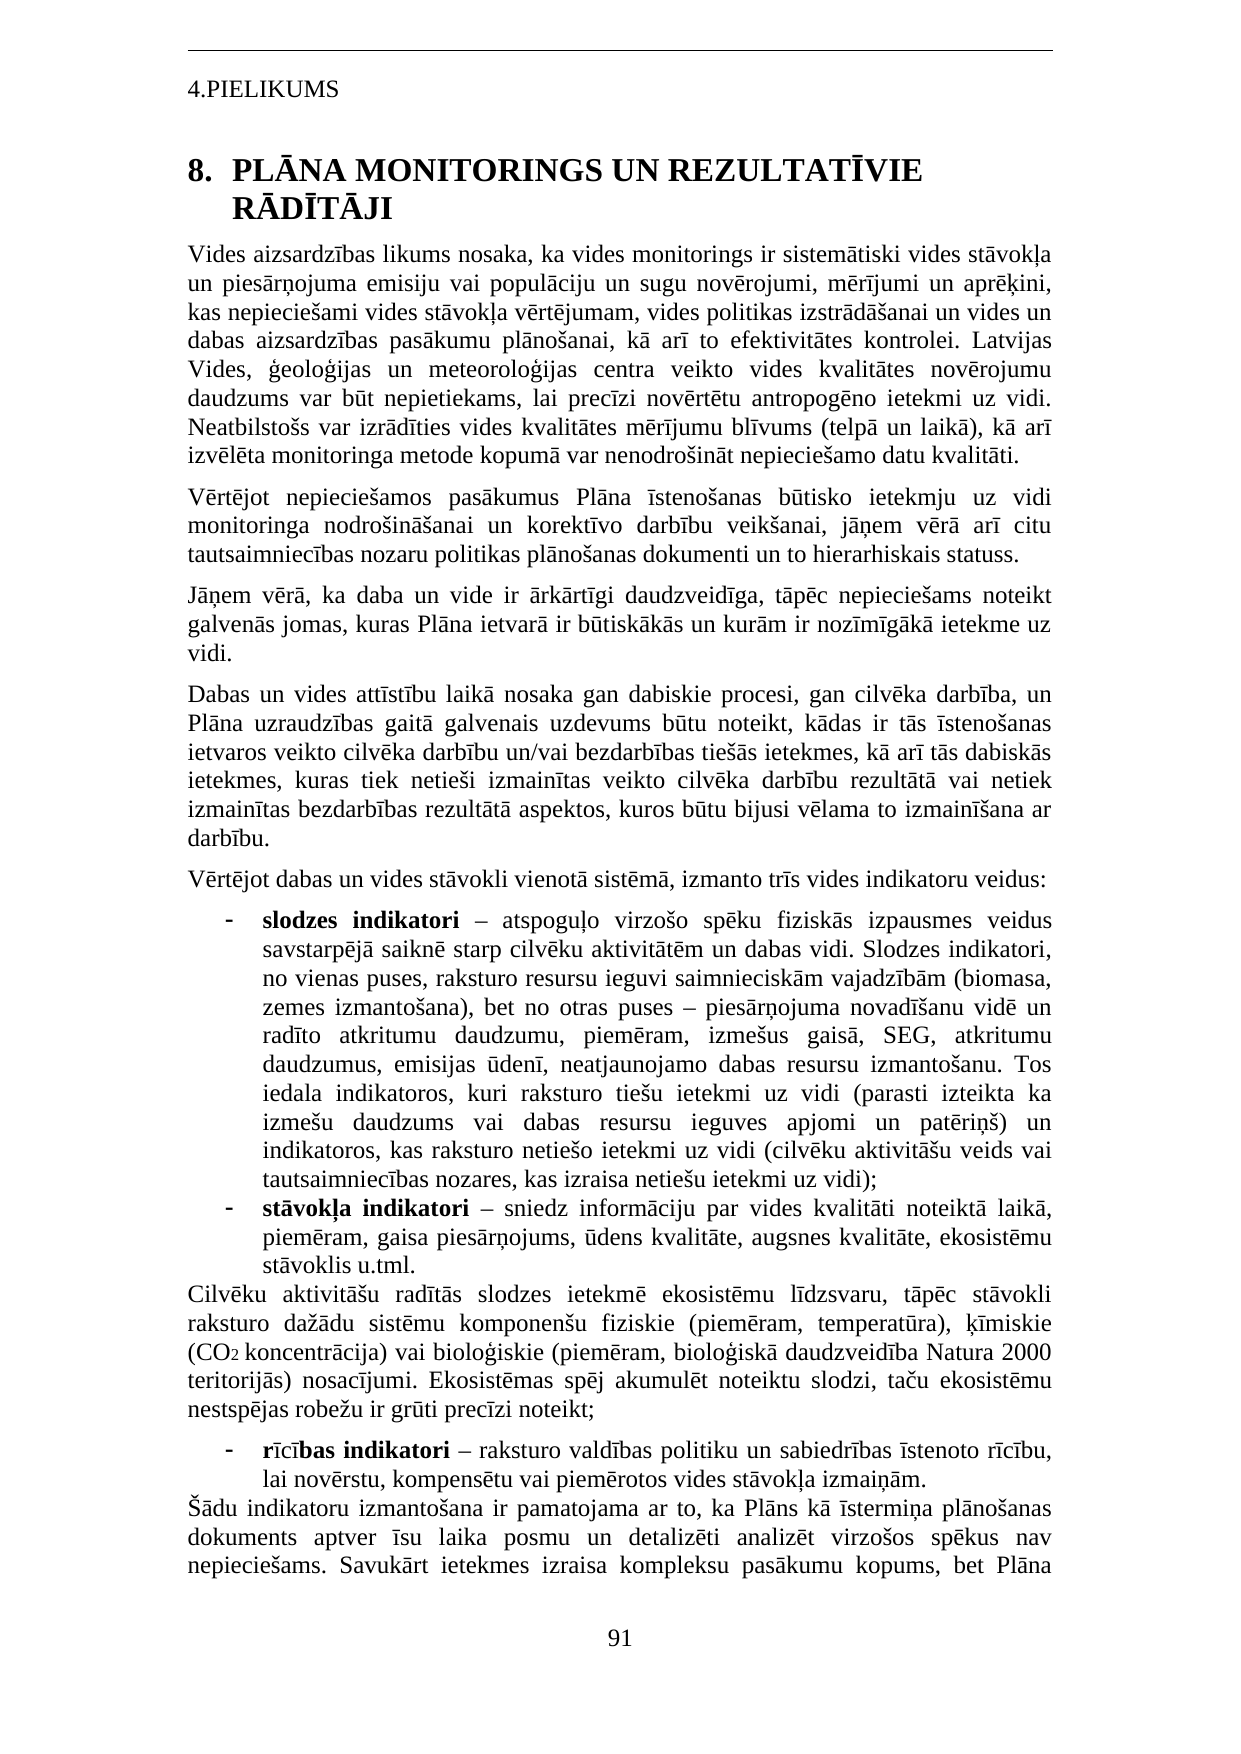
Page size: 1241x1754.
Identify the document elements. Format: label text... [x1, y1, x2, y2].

text Vērtējot dabas un vides stāvokli vienotā sistēmā, izmanto trīs vides indikatoru veidus: [187, 864, 1053, 893]
text Vides aizsardzības likums nosaka, ka vides monitorings ir sistemātiski vides stāvokļa un piesārņojuma emisiju vai populāciju un sugu novērojumi, mērījumi un aprēķini, kas nepieciešami vides stāvokļa vērtējumam, vides politikas izstrādāšanai un vides un dabas aizsardzības pasākumu plānošanai, kā arī to efektivitātes kontrolei. Latvijas Vides, ģeoloģijas un meteoroloģijas centra veikto vides kvalitātes novērojumu daudzums var būt nepietiekams, lai precīzi novērtētu antropogēno ietekmi uz vidi. Neatbilstošs var izrādīties vides kvalitātes mērījumu blīvums (telpā un laikā), kā arī izvēlēta monitoringa metode kopumā var nenodrošināt nepieciešamo datu kvalitāti. [187, 239, 1053, 469]
list stāvokļa indikatori – sniedz informāciju par vides kvalitāti noteiktā laikā, piemēram, gaisa piesārņojums, ūdens kvalitāte, augsnes kvalitāte, ekosistēmu stāvoklis u.tml. [225, 1193, 1053, 1279]
text Plāna monitorings un rezultatīvie rādītāji [187, 150, 1053, 227]
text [187, 1493, 1053, 1579]
text Cilvēku aktivitāšu radītās slodzes ietekmē ekosistēmu līdzsvaru, tāpēc stāvokli raksturo dažādu sistēmu komponenšu fiziskie (piemēram, temperatūra), ķīmiskie (CO2 koncentrācija) vai bioloģiskie (piemēram, bioloģiskā daudzveidība Natura 2000 teritorijās) nosacījumi. Ekosistēmas spēj akumulēt noteiktu slodzi, taču ekosistēmu nestspējas robežu ir grūti precīzi noteikt; [187, 1279, 1053, 1423]
text Dabas un vides attīstību laikā nosaka gan dabiskie procesi, gan cilvēka darbība, un Plāna uzraudzības gaitā galvenais uzdevums būtu noteikt, kādas ir tās īstenošanas ietvaros veikto cilvēka darbību un/vai bezdarbības tiešās ietekmes, kā arī tās dabiskās ietekmes, kuras tiek netieši izmainītas veikto cilvēka darbību rezultātā vai netiek izmainītas bezdarbības rezultātā aspektos, kuros būtu bijusi vēlama to izmainīšana ar darbību. [187, 679, 1053, 852]
text Vērtējot nepieciešamos pasākumus Plāna īstenošanas būtisko ietekmju uz vidi monitoringa nodrošināšanai un korektīvo darbību veikšanai, jāņem vērā arī citu tautsaimniecības nozaru politikas plānošanas dokumenti un to hierarhiskais statuss. [187, 482, 1053, 568]
list slodzes indikatori – atspoguļo virzošo spēku fiziskās izpausmes veidus savstarpējā saiknē starp cilvēku aktivitātēm un dabas vidi. Slodzes indikatori, no vienas puses, raksturo resursu ieguvi saimnieciskām vajadzībām (biomasa, zemes izmantošana), bet no otras puses – piesārņojuma novadīšanu vidē un radīto atkritumu daudzumu, piemēram, izmešus gaisā, SEG, atkritumu daudzumus, emisijas ūdenī, neatjaunojamo dabas resursu izmantošanu. Tos iedala indikatoros, kuri raksturo tiešu ietekmi uz vidi (parasti izteikta ka izmešu daudzums vai dabas resursu ieguves apjomi un patēriņš) un indikatoros, kas raksturo netiešo ietekmi uz vidi (cilvēku aktivitāšu veids vai tautsaimniecības nozares, kas izraisa netiešu ietekmi uz vidi); [225, 905, 1053, 1193]
text Jāņem vērā, ka daba un vide ir ārkārtīgi daudzveidīga, tāpēc nepieciešams noteikt galvenās jomas, kuras Plāna ietvarā ir būtiskākās un kurām ir nozīmīgākā ietekme uz vidi. [187, 580, 1053, 667]
list rīcības indikatori – raksturo valdības politiku un sabiedrības īstenoto rīcību, lai novērstu, kompensētu vai piemērotos vides stāvokļa izmaiņām. [225, 1435, 1053, 1493]
